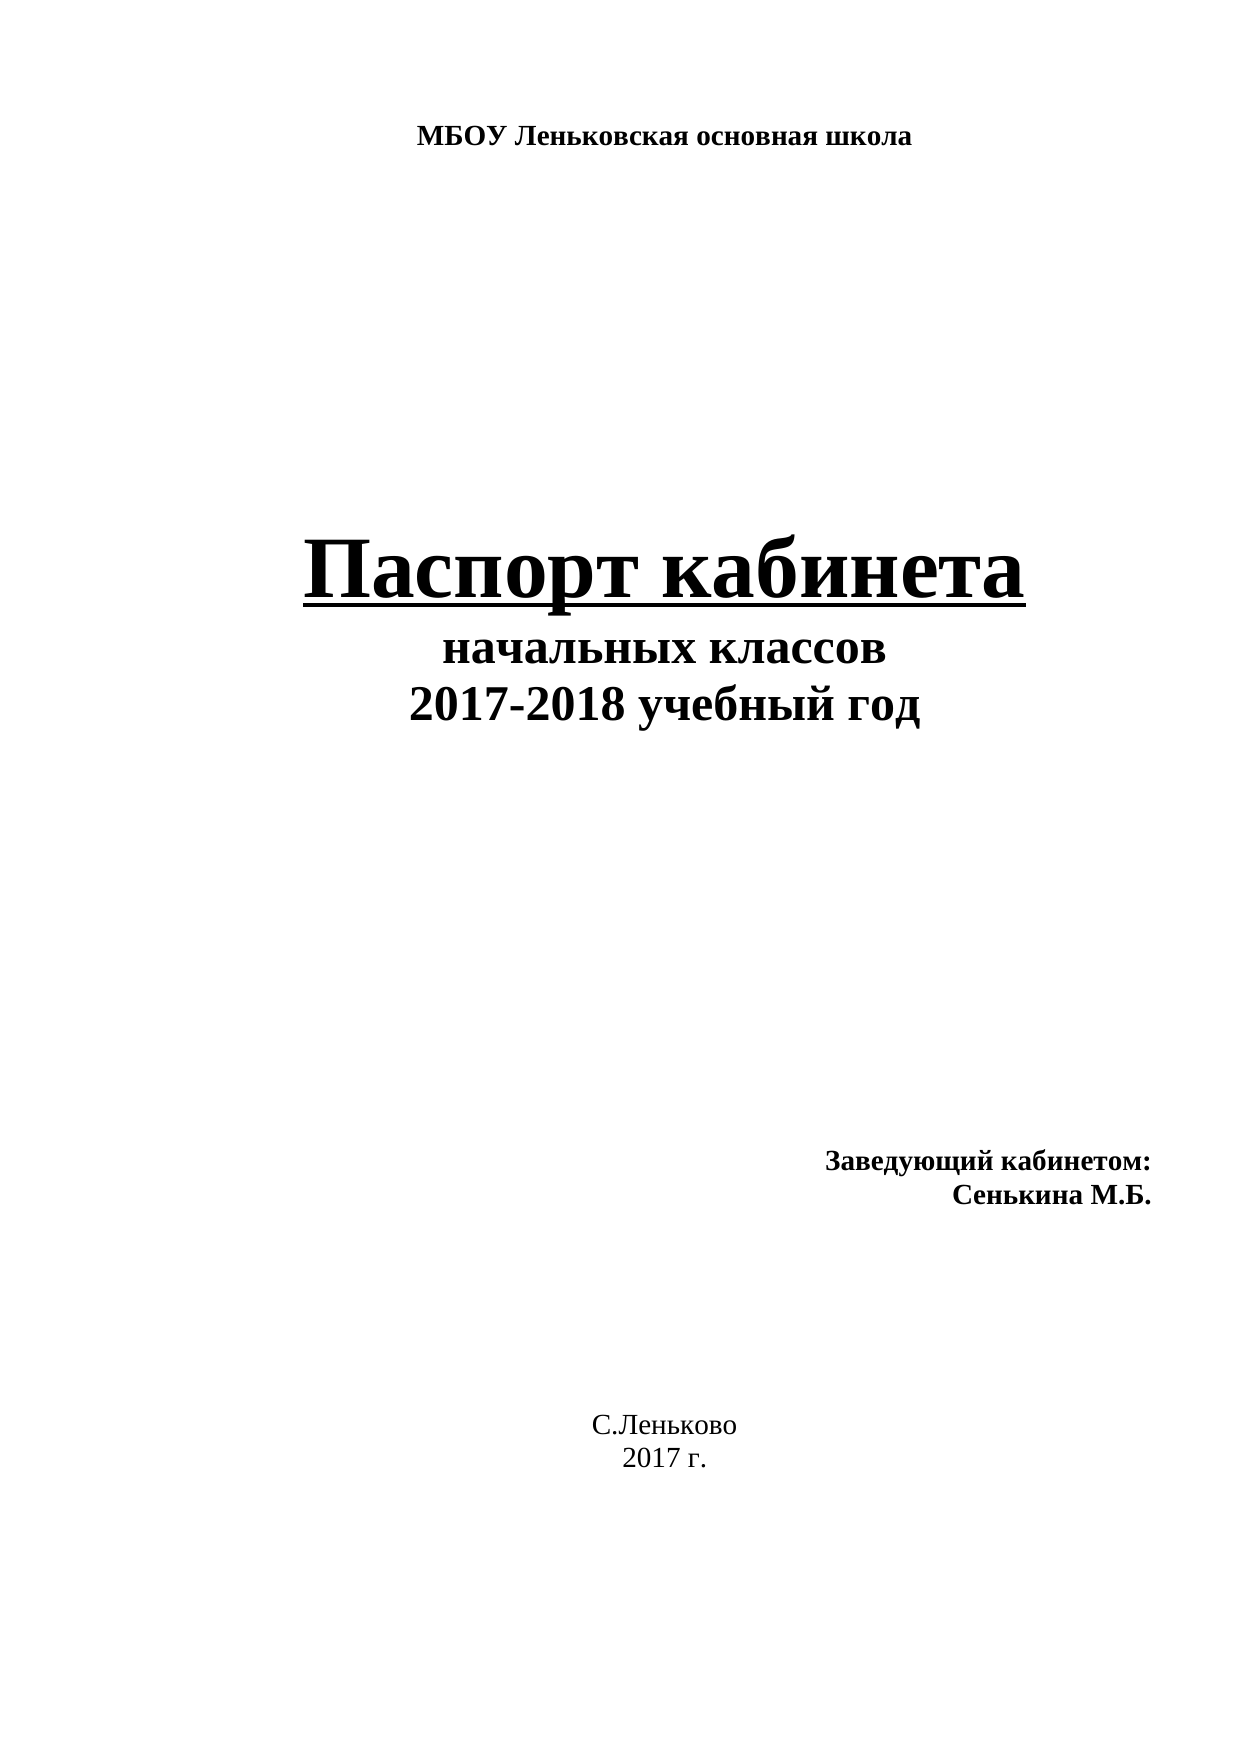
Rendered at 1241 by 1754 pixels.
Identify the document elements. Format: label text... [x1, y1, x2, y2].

text С.Леньково [177, 1407, 1152, 1441]
text начальных классов [177, 616, 1152, 674]
text Сенькина М.Б. [177, 1177, 1152, 1211]
text 2017-2018 учебный год [177, 674, 1152, 731]
text МБОУ Леньковская основная школа [177, 118, 1152, 152]
text Паспорт кабинета [177, 516, 1152, 616]
text 2017 г. [177, 1441, 1152, 1474]
text Заведующий кабинетом: [177, 1143, 1152, 1177]
